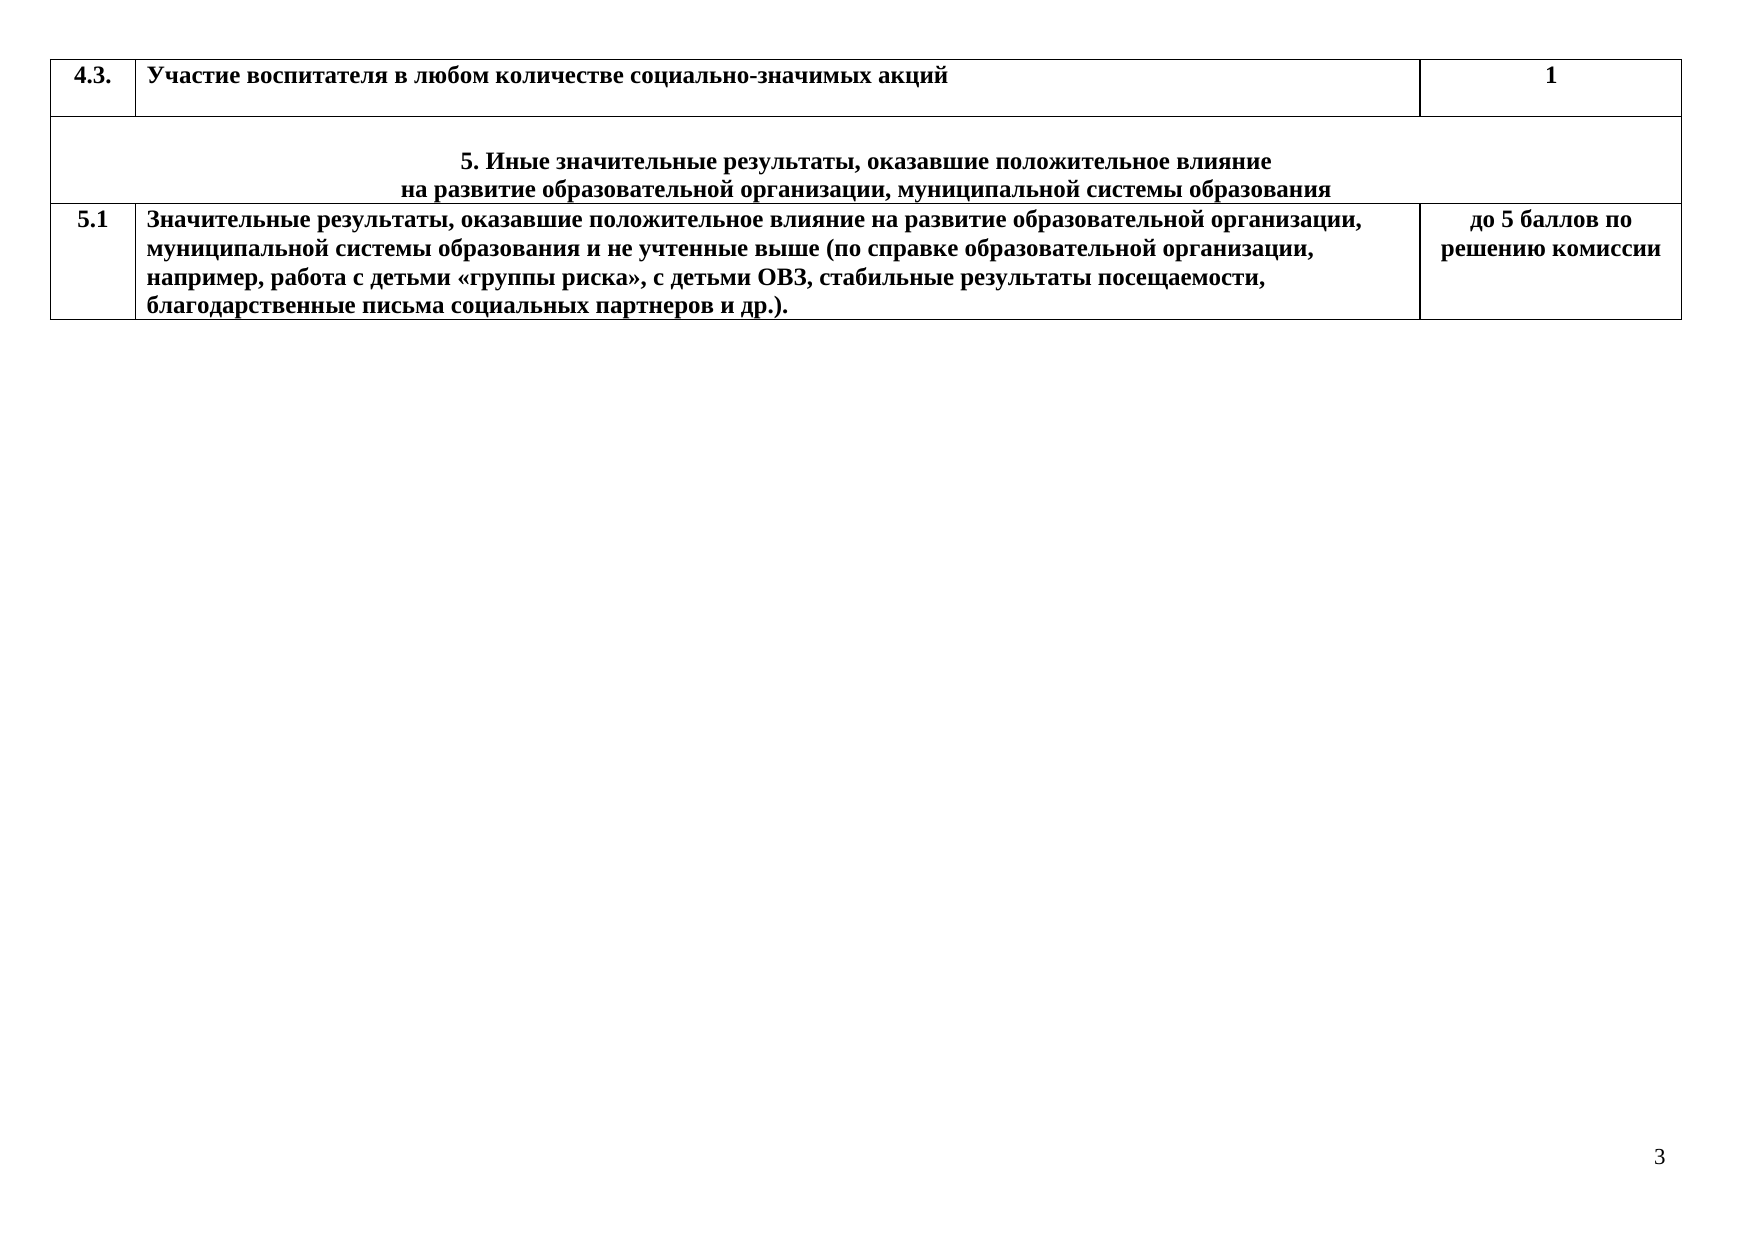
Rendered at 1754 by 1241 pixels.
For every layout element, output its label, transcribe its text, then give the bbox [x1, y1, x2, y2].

table_cell 1 [1421, 60, 1681, 116]
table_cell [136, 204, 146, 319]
table_cell до 5 баллов по решению комиссии [1421, 204, 1681, 319]
table_cell 4.3. [51, 60, 135, 116]
table_cell 5.1 [51, 204, 135, 319]
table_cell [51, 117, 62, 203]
table_cell Участие воспитателя в любом количестве социально-значимых акций [136, 60, 1419, 116]
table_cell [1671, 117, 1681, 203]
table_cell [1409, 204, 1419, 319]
